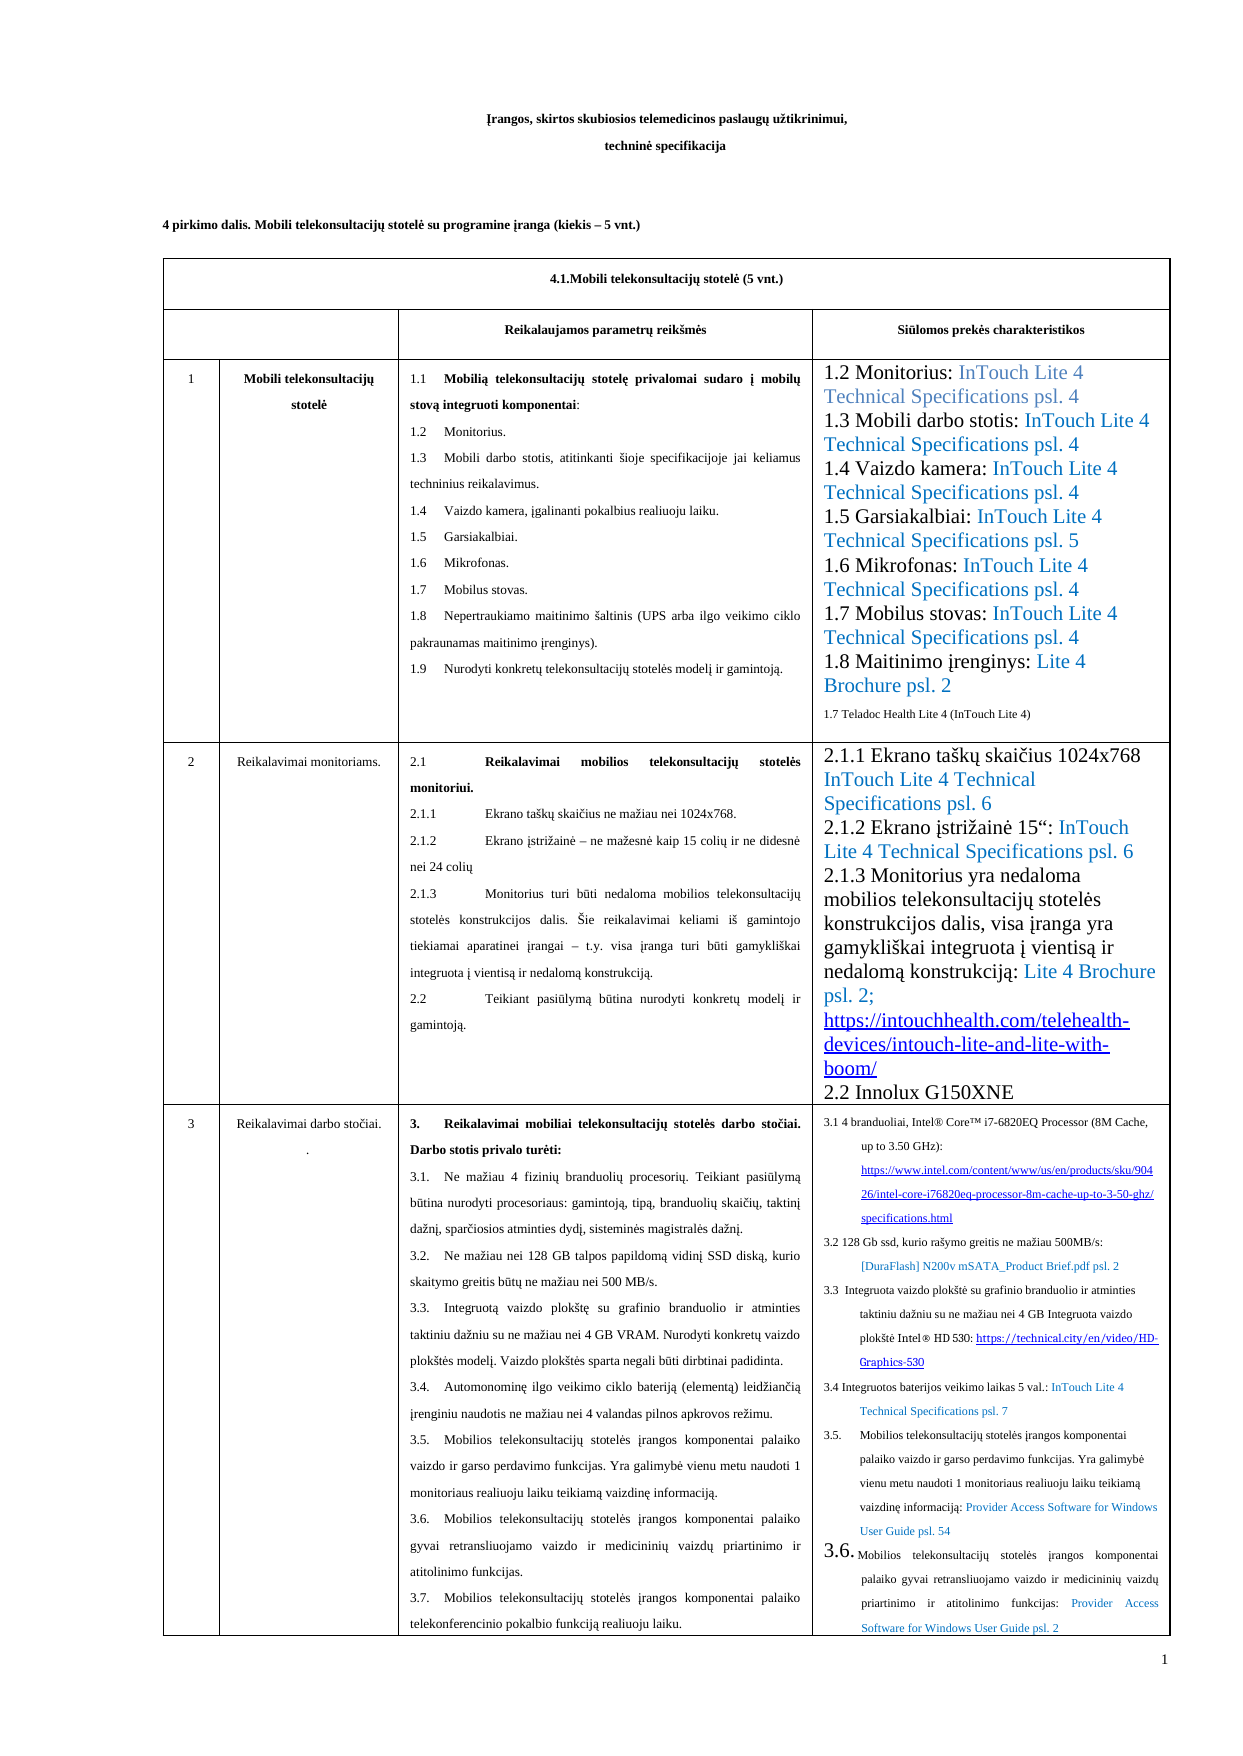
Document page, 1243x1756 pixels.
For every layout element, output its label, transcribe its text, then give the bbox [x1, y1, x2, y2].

table_cell Reikalavimai mobilios telekonsultacijų stotelės monitoriui. Ekrano taškų skaičius ne mažiau nei 1024x768. Ekrano įstrižainė – ne mažesnė kaip 15 colių ir ne didesnė nei 24 colių Monitorius turi būti nedaloma mobilios telekonsultacijų stotelės konstrukcijos dalis. Šie reikalavimai keliami iš gamintojo tiekiamai aparatinei įrangai – t.y. visa įranga turi būti gamykliškai integruota į vientisą ir nedalomą konstrukciją. Teikiant pasiūlymą būtina nurodyti konkretų modelį ir gamintoją. [399, 743, 812, 1104]
table_cell Reikalaujamos parametrų reikšmės [399, 310, 812, 359]
table_cell Siūlomos prekės charakteristikos [813, 310, 1169, 359]
table_cell Reikalavimai monitoriams. [220, 743, 398, 1104]
table_cell 1 [164, 360, 219, 742]
table_cell 2 [164, 743, 219, 1104]
table_cell 2.1.1 Ekrano taškų skaičius 1024x768 InTouch Lite 4 Technical Specifications psl. 6 2.1.2 Ekrano įstrižainė 15“: InTouch Lite 4 Technical Specifications psl. 6 2.1.3 Monitorius yra nedaloma mobilios telekonsultacijų stotelės konstrukcijos dalis, visa įranga yra gamykliškai integruota į vientisą ir nedalomą konstrukciją: Lite 4 Brochure psl. 2; https://intouchhealth.com/telehealth-devices/intouch-lite-and-lite-with-boom/ 2.2 Innolux G150XNE [813, 743, 1169, 1104]
table_cell [164, 310, 398, 359]
table_cell 3 [164, 1105, 219, 1635]
text techninė specifikacija [162, 127, 1168, 153]
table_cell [399, 1105, 812, 1635]
table_cell 1.2 Monitorius: InTouch Lite 4 Technical Specifications psl. 4 1.3 Mobili darbo stotis: InTouch Lite 4 Technical Specifications psl. 4 1.4 Vaizdo kamera: InTouch Lite 4 Technical Specifications psl. 4 1.5 Garsiakalbiai: InTouch Lite 4 Technical Specifications psl. 5 1.6 Mikrofonas: InTouch Lite 4 Technical Specifications psl. 4 1.7 Mobilus stovas: InTouch Lite 4 Technical Specifications psl. 4 1.8 Maitinimo įrenginys: Lite 4 Brochure psl. 2 1.7 Teladoc Health Lite 4 (InTouch Lite 4) [813, 360, 1169, 742]
table_cell Mobilią telekonsultacijų stotelę privalomai sudaro į mobilų stovą integruoti komponentai: Monitorius. Mobili darbo stotis, atitinkanti šioje specifikacijoje jai keliamus techninius reikalavimus. Vaizdo kamera, įgalinanti pokalbius realiuoju laiku. Garsiakalbiai. Mikrofonas. Mobilus stovas. Nepertraukiamo maitinimo šaltinis (UPS arba ilgo veikimo ciklo pakraunamas maitinimo įrenginys). Nurodyti konkretų telekonsultacijų stotelės modelį ir gamintoją. [399, 360, 812, 742]
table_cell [813, 1105, 1169, 1635]
table_header 4.1.Mobili telekonsultacijų stotelė (5 vnt.) [164, 259, 1169, 309]
text 4 pirkimo dalis. Mobili telekonsultacijų stotelė su programine įranga (kiekis – 5 vnt.) [162, 206, 1168, 232]
table_cell Mobili telekonsultacijų stotelė [220, 360, 398, 742]
text Įrangos, skirtos skubiosios telemedicinos paslaugų užtikrinimui, [162, 100, 1168, 127]
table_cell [220, 1105, 398, 1635]
